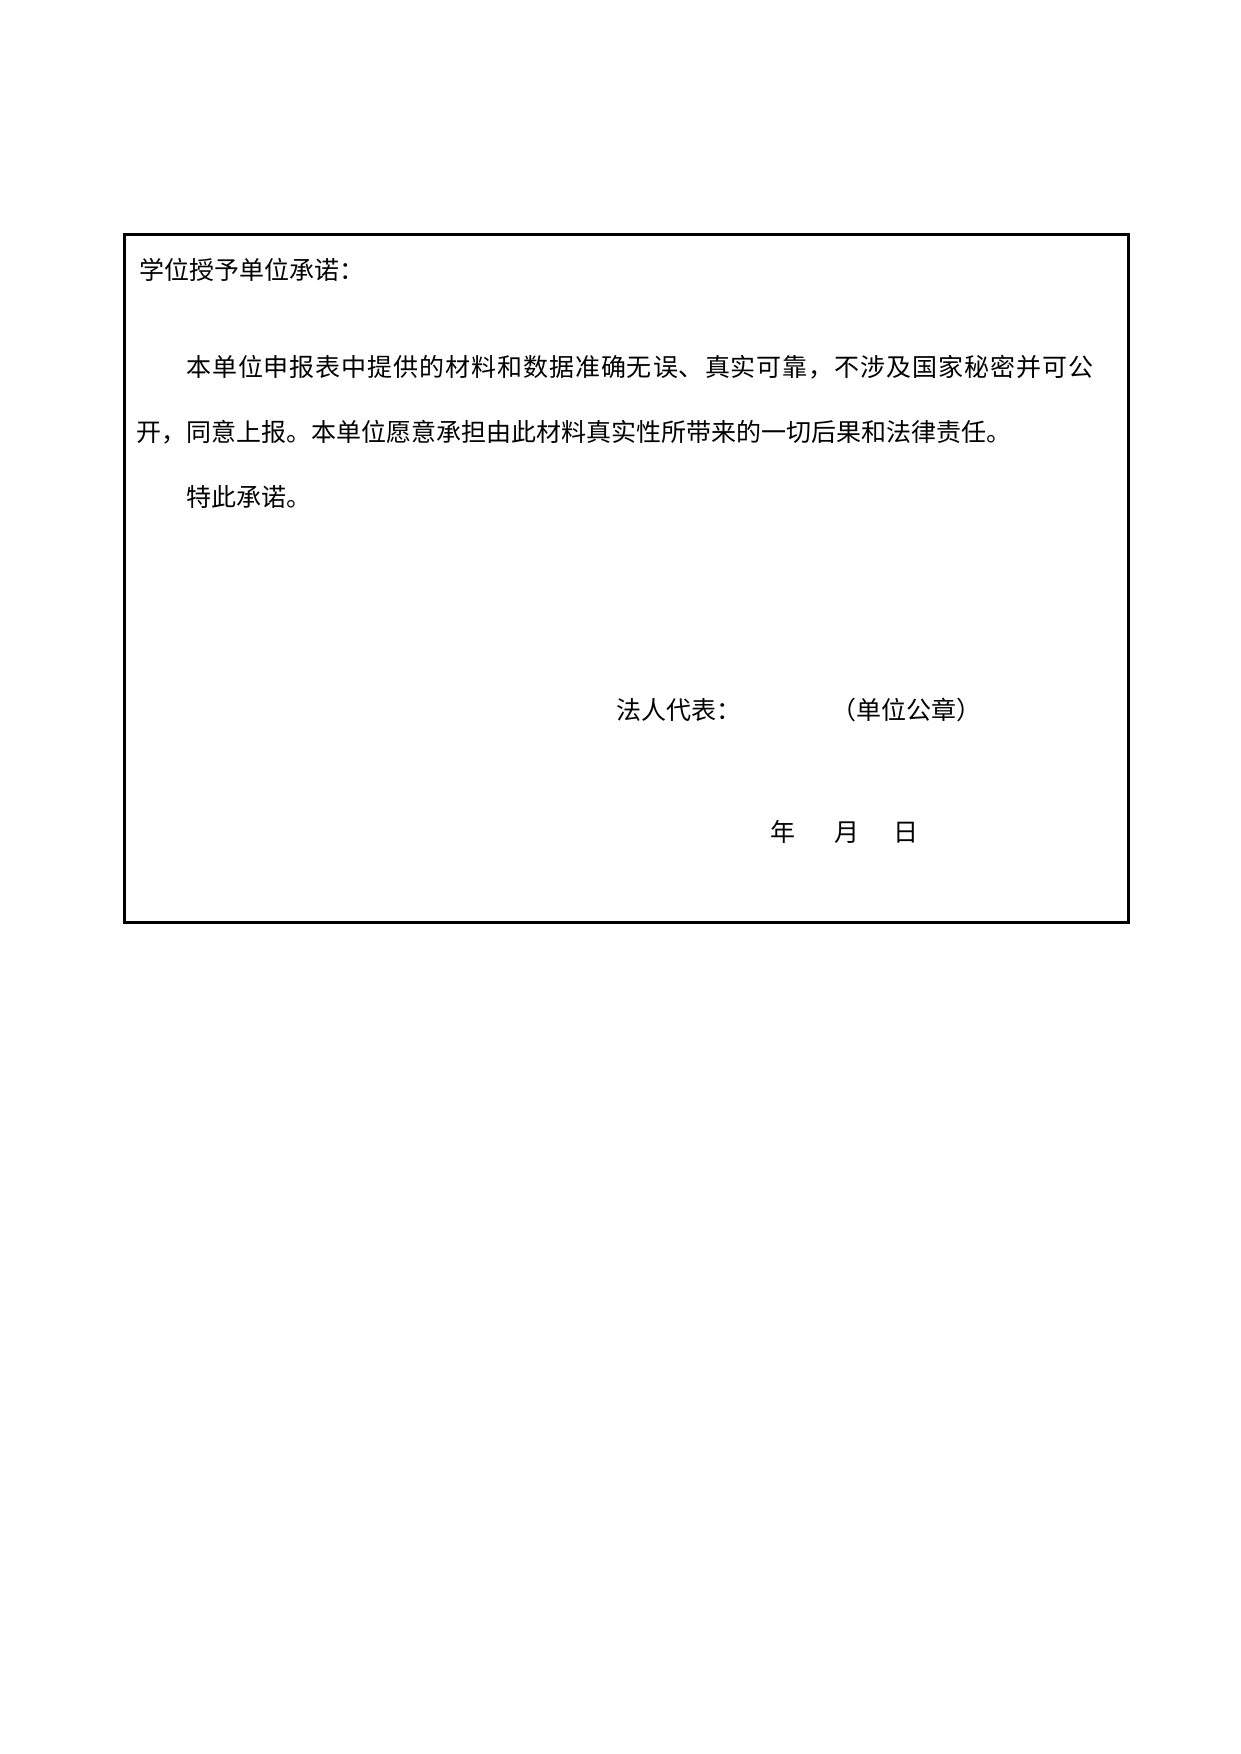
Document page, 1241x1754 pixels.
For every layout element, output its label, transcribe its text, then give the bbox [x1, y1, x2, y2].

table_cell 学位授予单位承诺： 本单位申报表中提供的材料和数据准确无误、真实可靠，不涉及国家秘密并可公开，同意上报。本单位愿意承担由此材料真实性所带来的一切后果和法律责任。 特此承诺。 法人代表： （单位公章） 年 月 日 [126, 236, 1127, 921]
